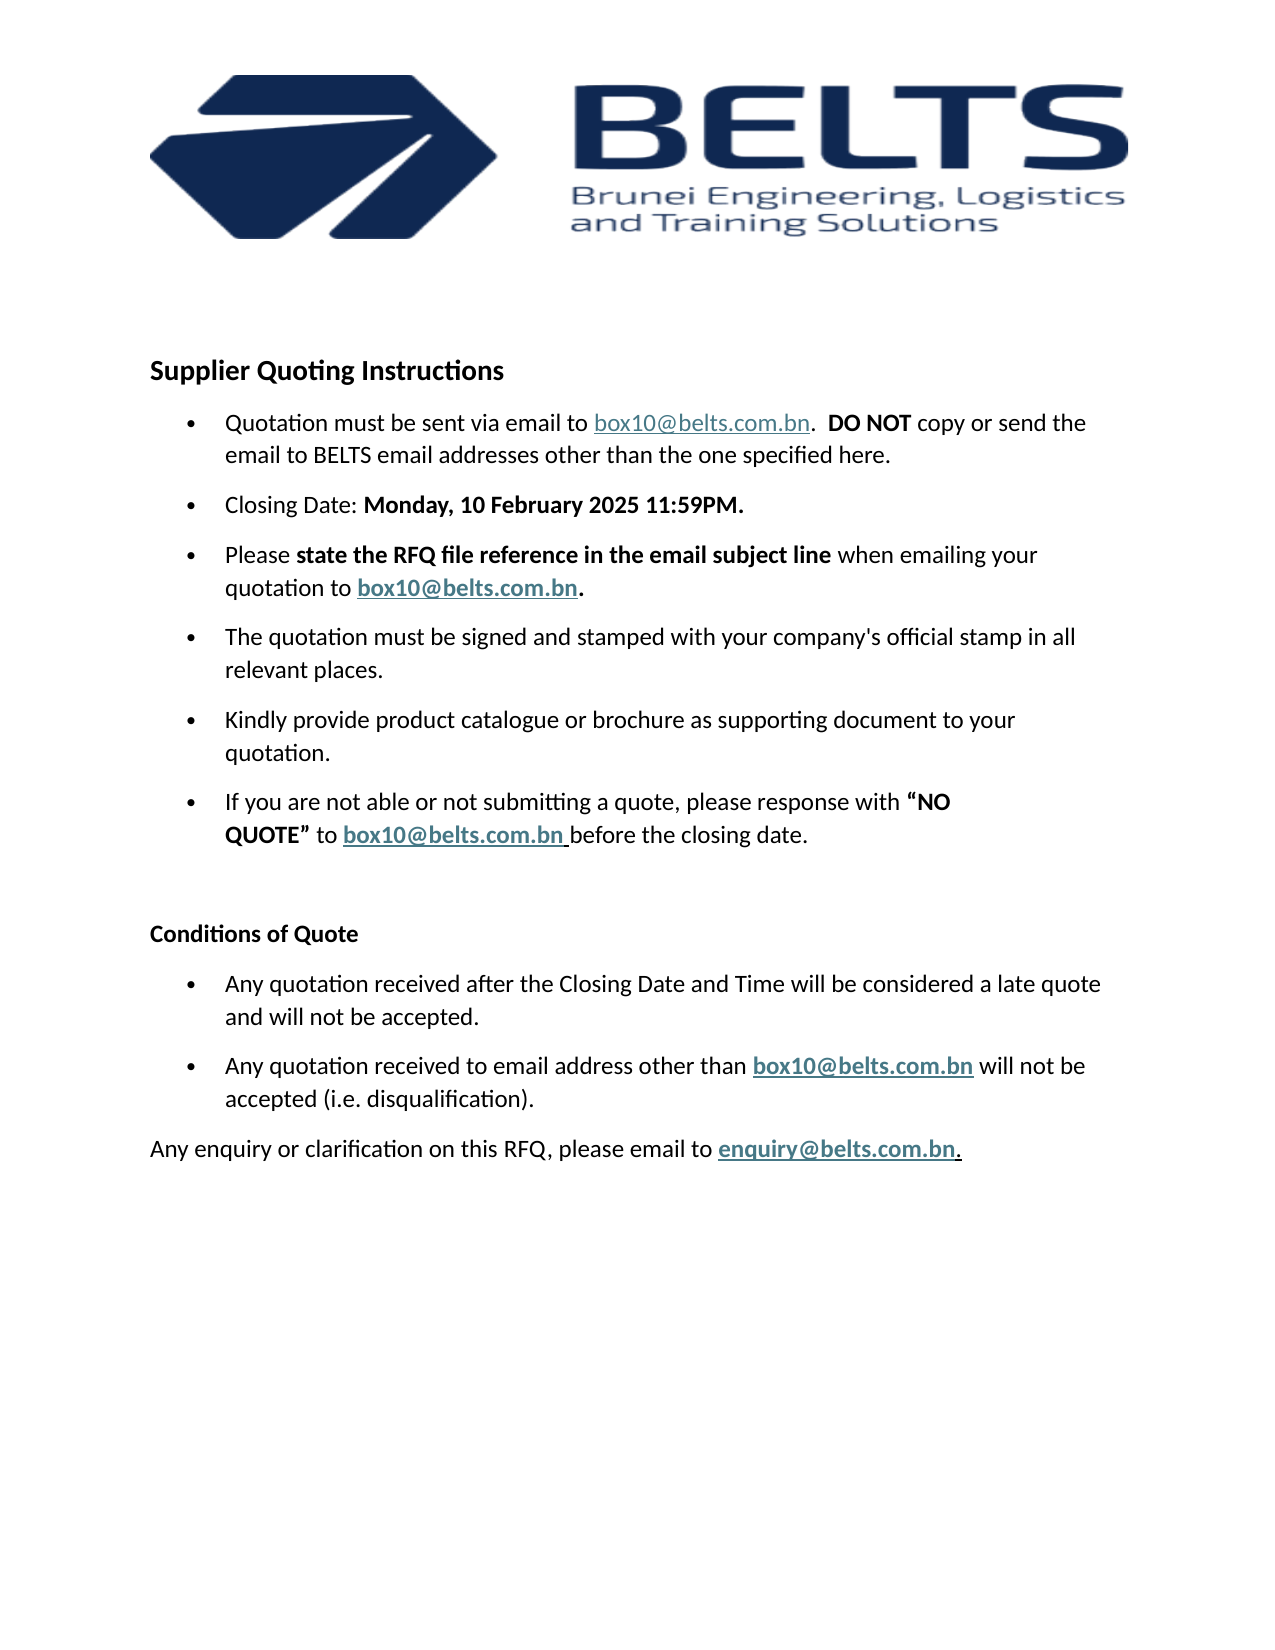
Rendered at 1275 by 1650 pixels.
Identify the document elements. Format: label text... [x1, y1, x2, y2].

list Closing Date: Monday, 10 February 2025 11:59PM. [187, 489, 1125, 520]
list Any quotation received after the Closing Date and Time will be considered a late quote and will not be accepted. [187, 968, 1125, 1031]
text Any enquiry or clarification on this RFQ, please email to enquiry@belts.com.bn. [150, 1133, 1125, 1163]
text Conditions of Quote [150, 918, 1125, 949]
list Quotation must be sent via email to box10@belts.com.bn. DO NOT copy or send the email to BELTS email addresses other than the one specified here. [187, 407, 1125, 470]
text Supplier Quoting Instructions [150, 352, 1125, 387]
list Kindly provide product catalogue or brochure as supporting document to your quotation. [187, 704, 1125, 767]
picture [150, 75, 1129, 239]
list The quotation must be signed and stamped with your company's official stamp in all relevant places. [187, 621, 1125, 685]
list Any quotation received to email address other than box10@belts.com.bn will not be accepted (i.e. disqualification). [187, 1051, 1125, 1114]
list If you are not able or not submitting a quote, please response with “NO QUOTE” to box10@belts.com.bn before the closing date. [187, 786, 1125, 850]
list Please state the RFQ file reference in the email subject line when emailing your quotation to box10@belts.com.bn. [187, 539, 1125, 602]
